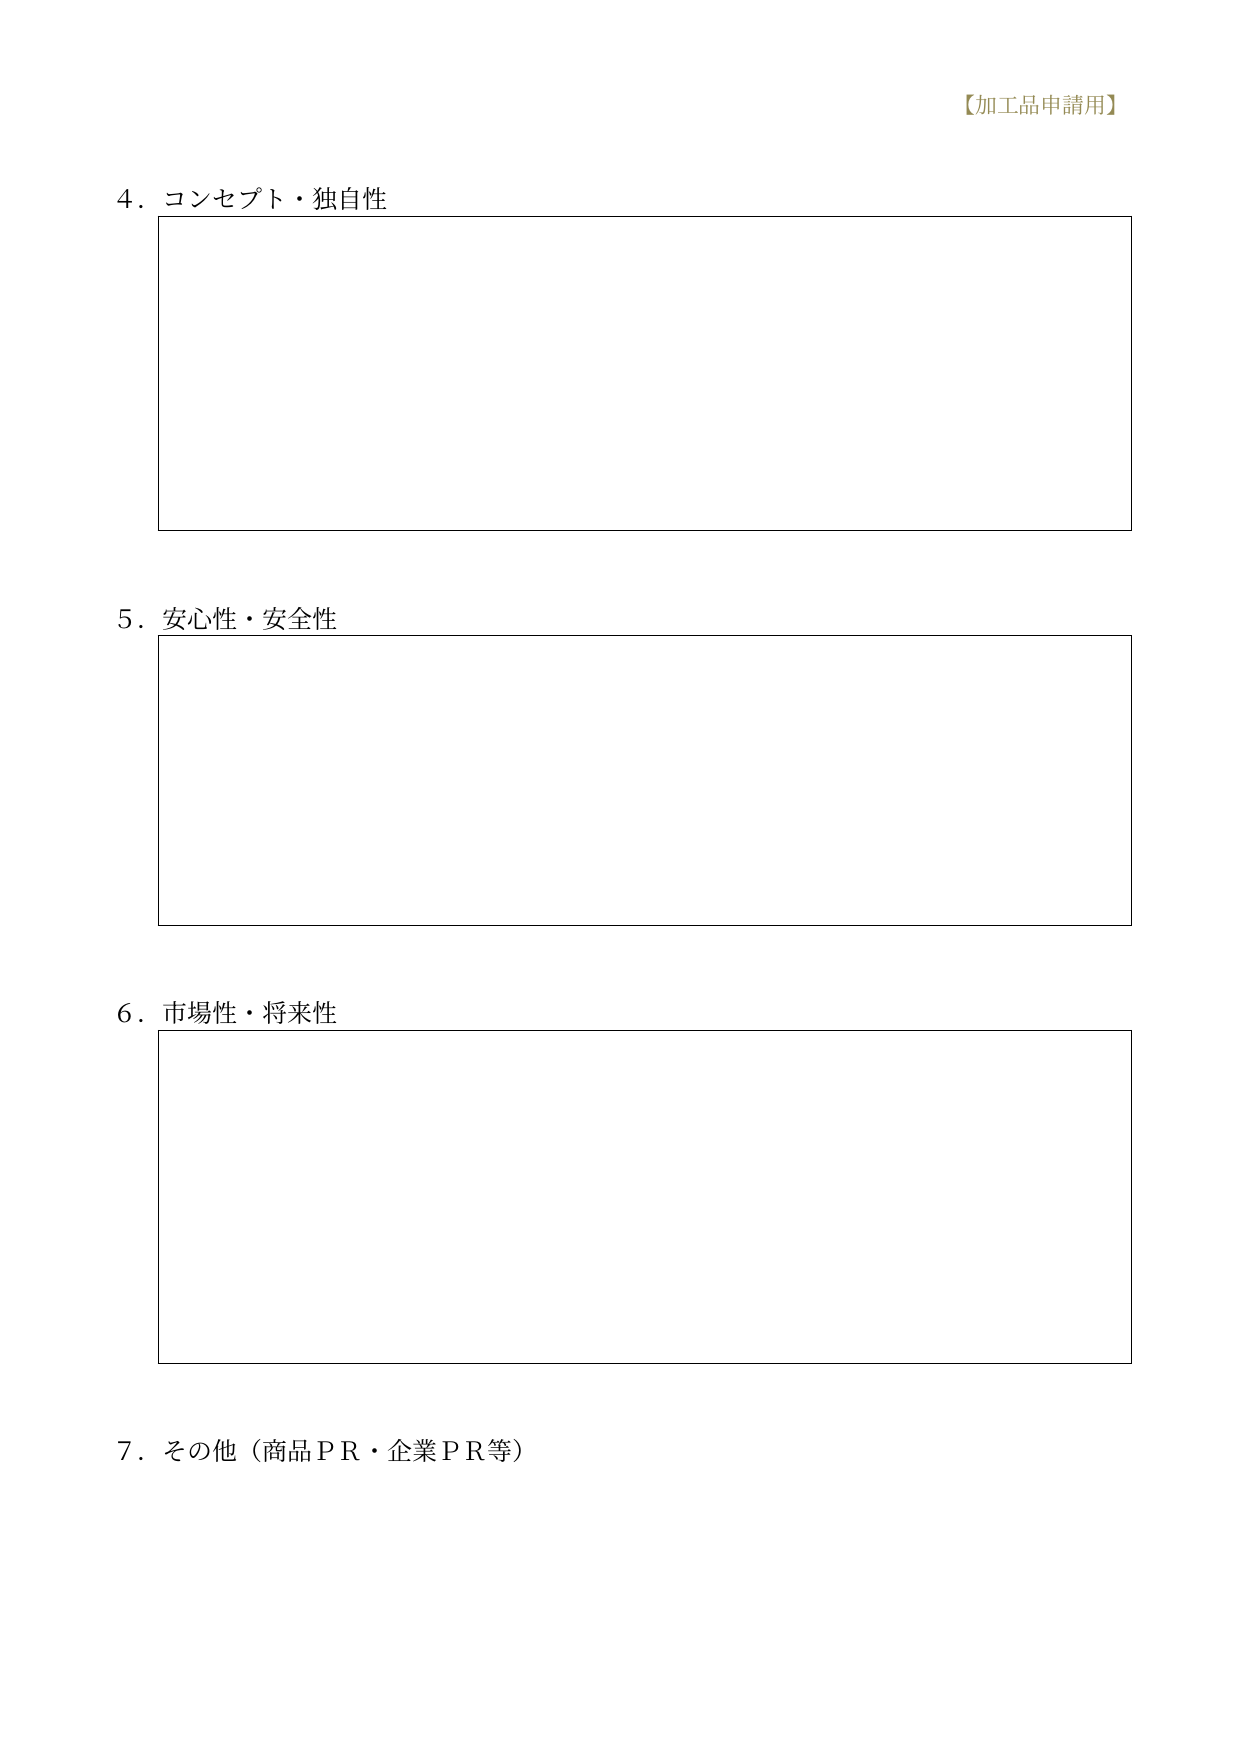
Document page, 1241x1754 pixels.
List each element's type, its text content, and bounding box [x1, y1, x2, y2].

text ４．コンセプト・独自性 [112, 180, 1128, 216]
table_header [159, 1031, 1131, 1363]
text ７．その他（商品ＰＲ・企業ＰＲ等） [112, 1432, 1128, 1468]
table_header [159, 217, 1131, 530]
text ６．市場性・将来性 [112, 994, 1128, 1030]
text ５．安心性・安全性 [112, 599, 1128, 635]
table_header [159, 636, 1131, 924]
